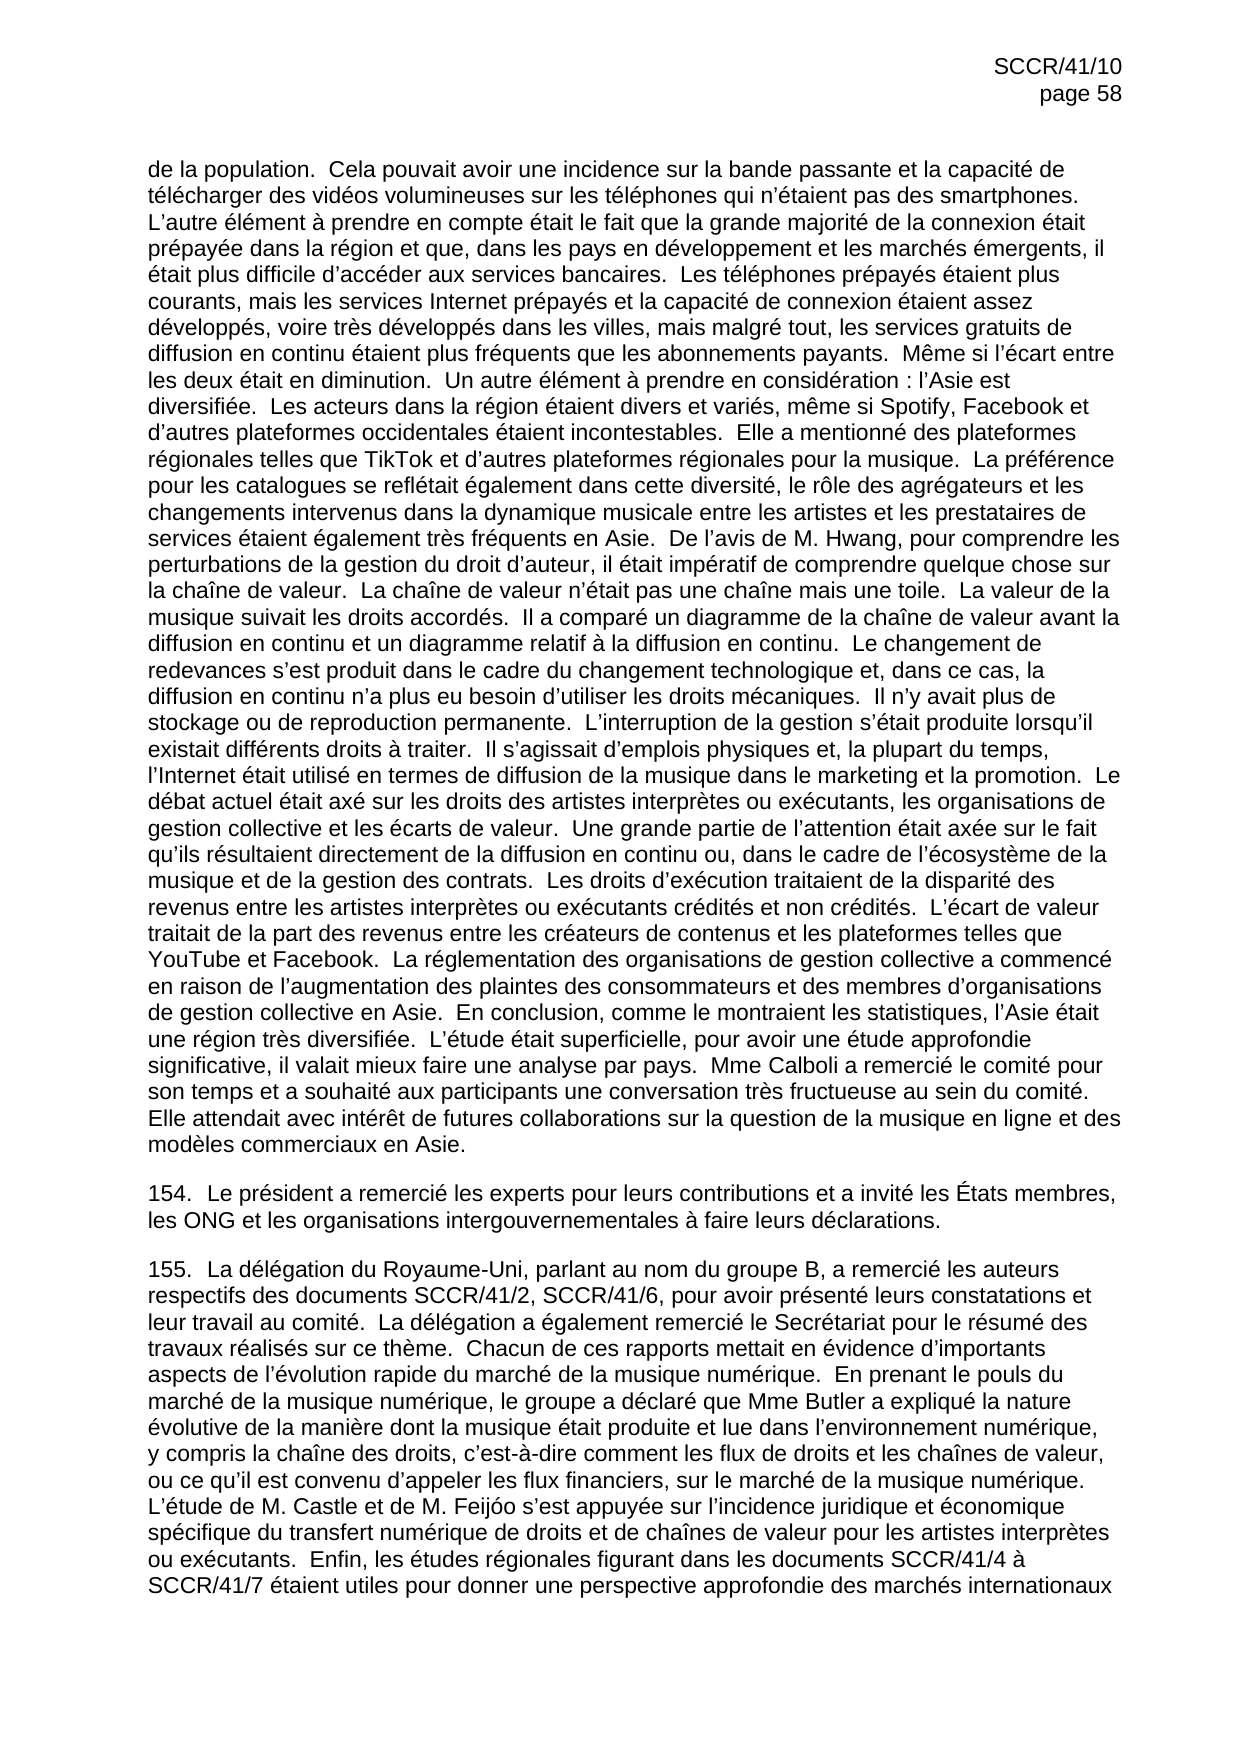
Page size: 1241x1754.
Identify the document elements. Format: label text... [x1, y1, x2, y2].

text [148, 156, 1122, 1157]
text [148, 1256, 1122, 1598]
text Le président a remercié les experts pour leurs contributions et a invité les États membres, les ONG et les organisations intergouvernementales à faire leurs déclarations. [148, 1180, 1122, 1233]
